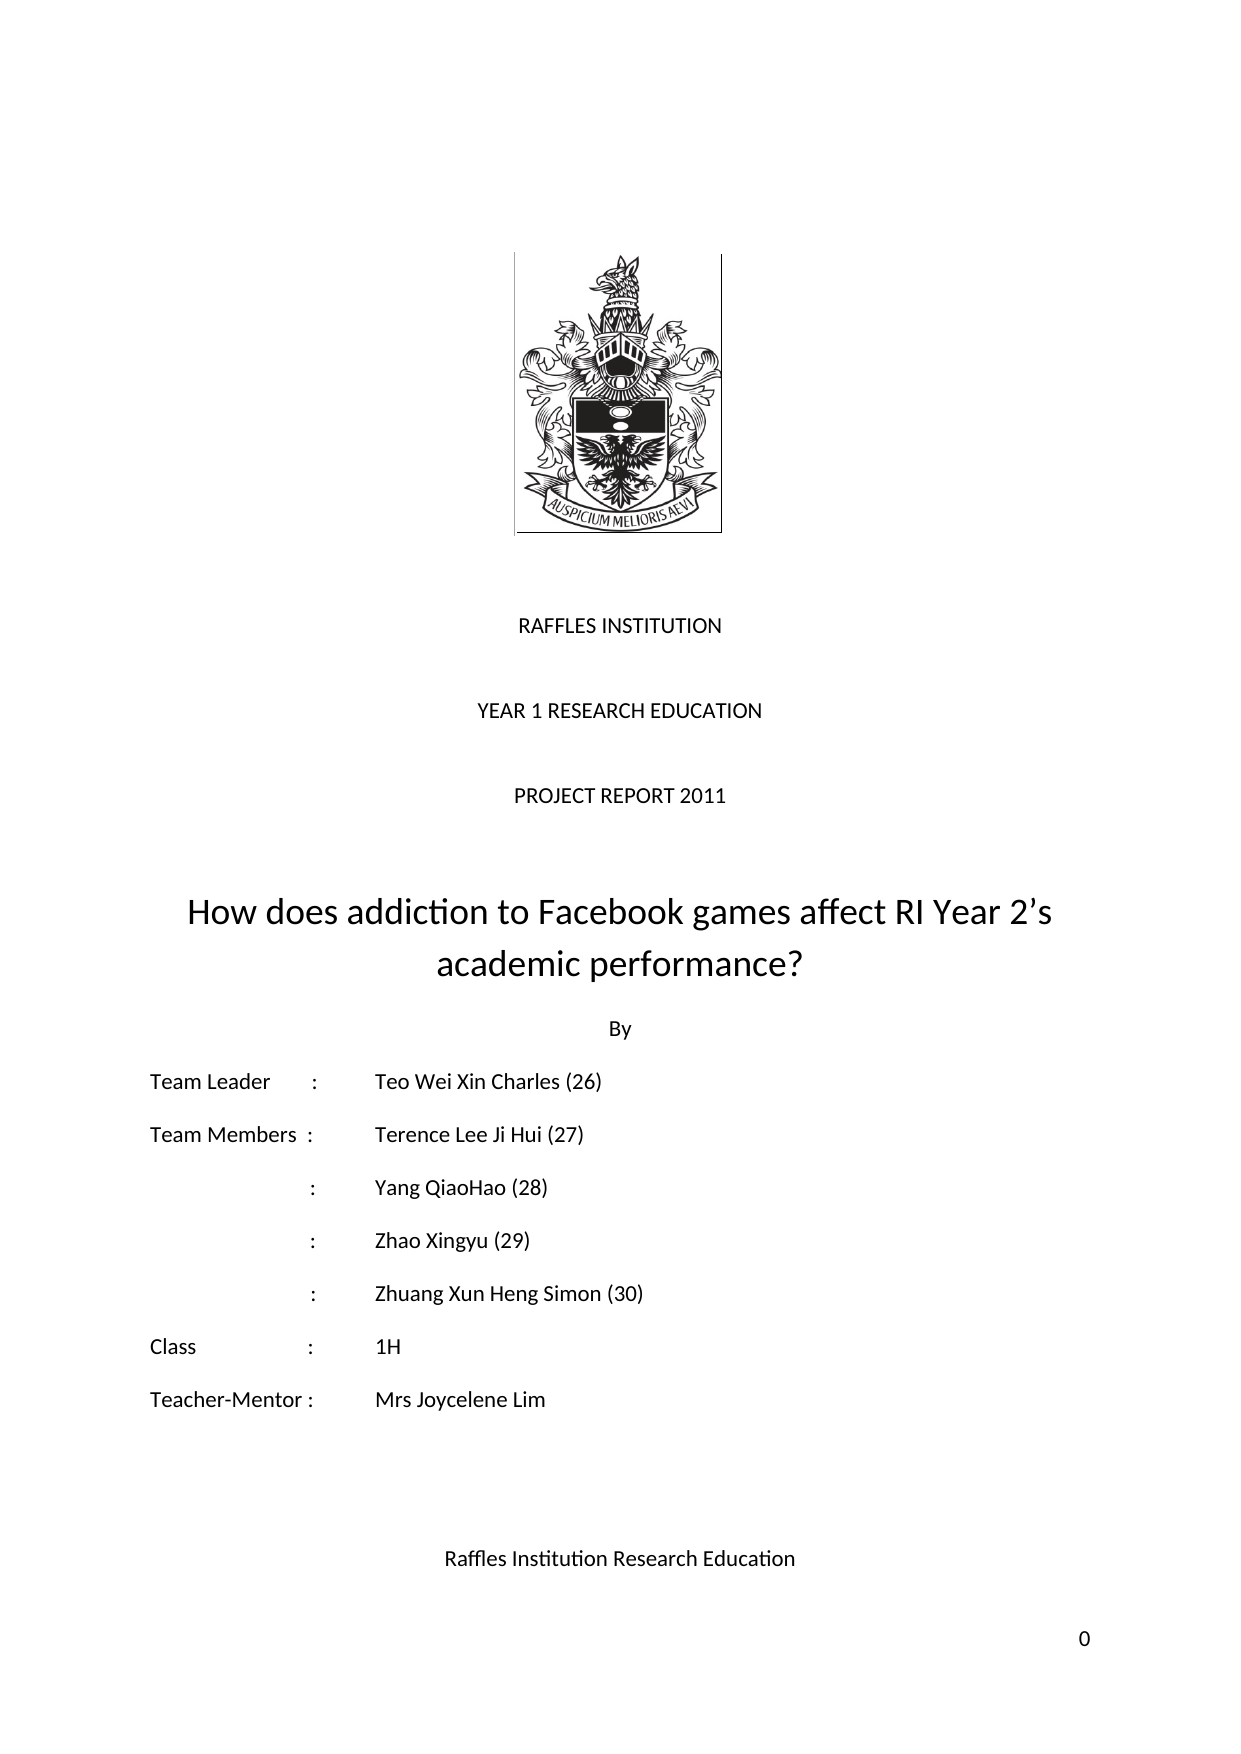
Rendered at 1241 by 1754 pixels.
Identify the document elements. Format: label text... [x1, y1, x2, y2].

text Teacher-Mentor : Mrs Joycelene Lim [150, 1385, 1090, 1413]
text RAFFLES INSTITUTION [150, 611, 1090, 671]
text By [150, 1014, 1090, 1042]
text PROJECT REPORT 2011 [150, 782, 1090, 810]
text : Zhao Xingyu (29) [150, 1226, 1090, 1254]
text : Yang QiaoHao (28) [150, 1173, 1090, 1201]
text How does addiction to Facebook games affect RI Year 2’s academic performance? [150, 888, 1090, 986]
text Team Leader : Teo Wei Xin Charles (26) [150, 1067, 1090, 1095]
text Raffles Institution Research Education [150, 1544, 1090, 1572]
text : Zhuang Xun Heng Simon (30) [300, 1279, 1090, 1307]
text Class : 1H [150, 1332, 1090, 1360]
text YEAR 1 RESEARCH EDUCATION [150, 696, 1090, 757]
text Team Members : Terence Lee Ji Hui (27) [150, 1120, 1090, 1148]
picture [514, 252, 726, 536]
